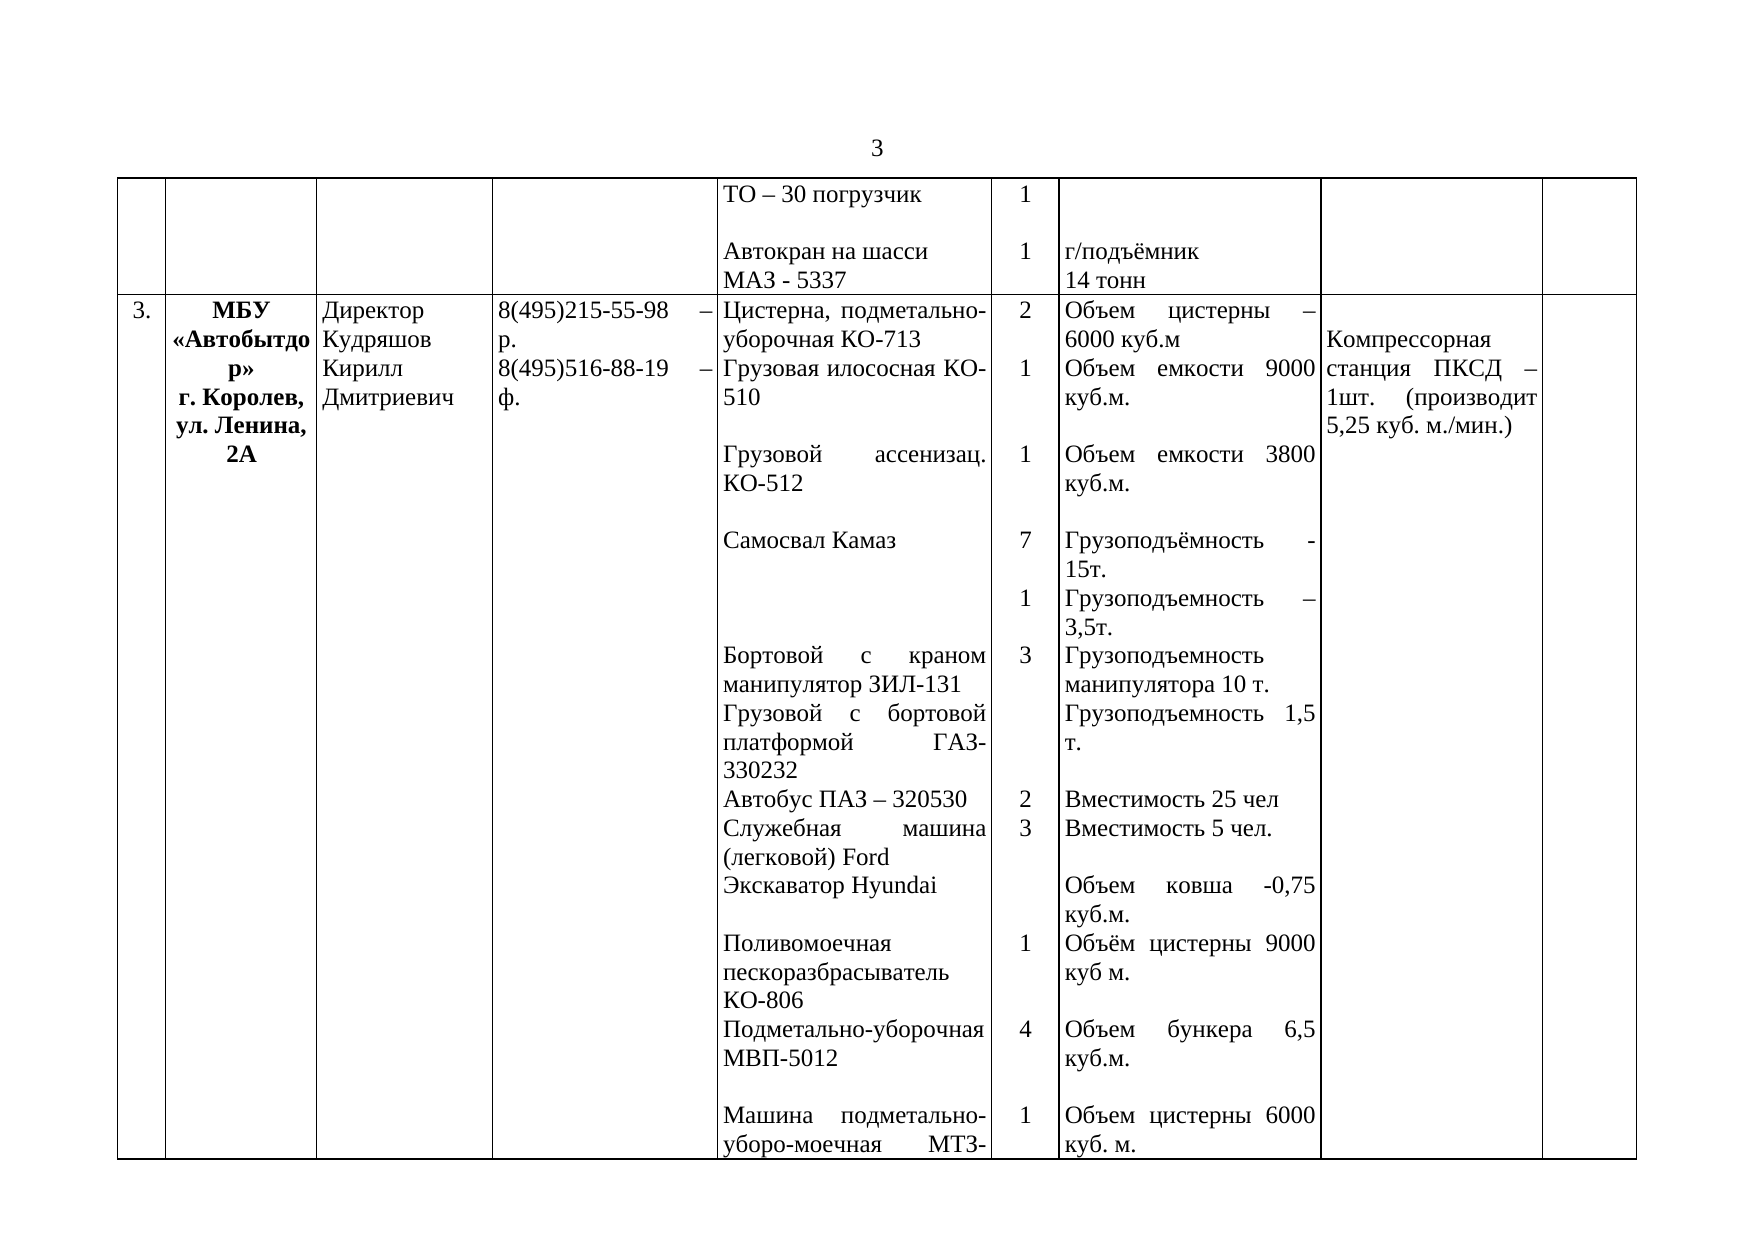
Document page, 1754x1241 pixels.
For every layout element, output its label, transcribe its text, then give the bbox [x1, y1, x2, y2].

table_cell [718, 179, 991, 294]
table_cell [317, 295, 492, 1158]
table_cell 1 1 1 1 2 1 1 6 1 1 [992, 179, 1058, 294]
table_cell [1060, 295, 1320, 1158]
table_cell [1322, 179, 1542, 294]
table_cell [992, 295, 1058, 1158]
table_cell 3. [118, 295, 165, 1158]
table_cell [1322, 295, 1542, 1158]
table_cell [718, 295, 991, 1158]
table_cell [493, 295, 717, 1158]
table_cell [1060, 179, 1320, 294]
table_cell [166, 295, 316, 1158]
table_cell [1543, 295, 1636, 1158]
